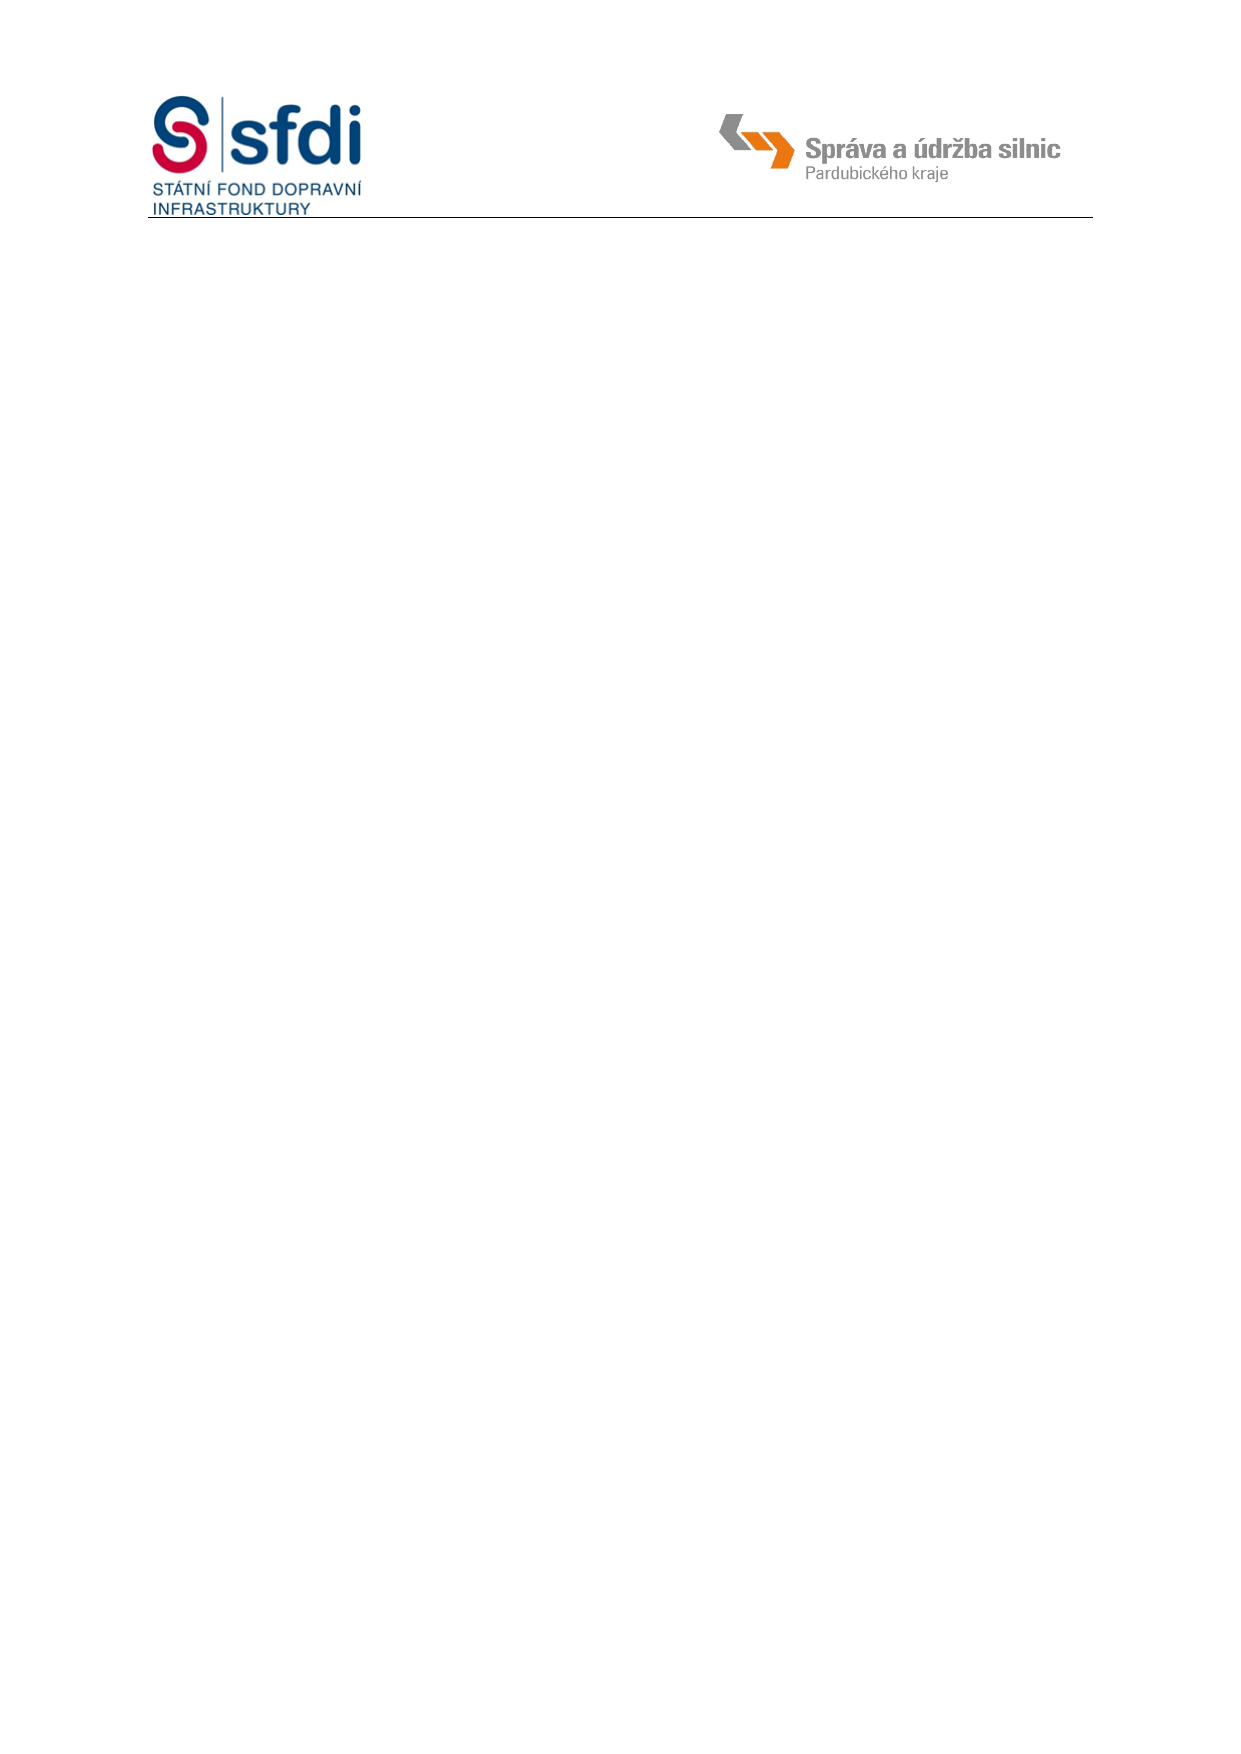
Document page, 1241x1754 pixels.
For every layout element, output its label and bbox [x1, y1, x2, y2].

picture [686, 73, 1093, 215]
picture [152, 94, 362, 215]
